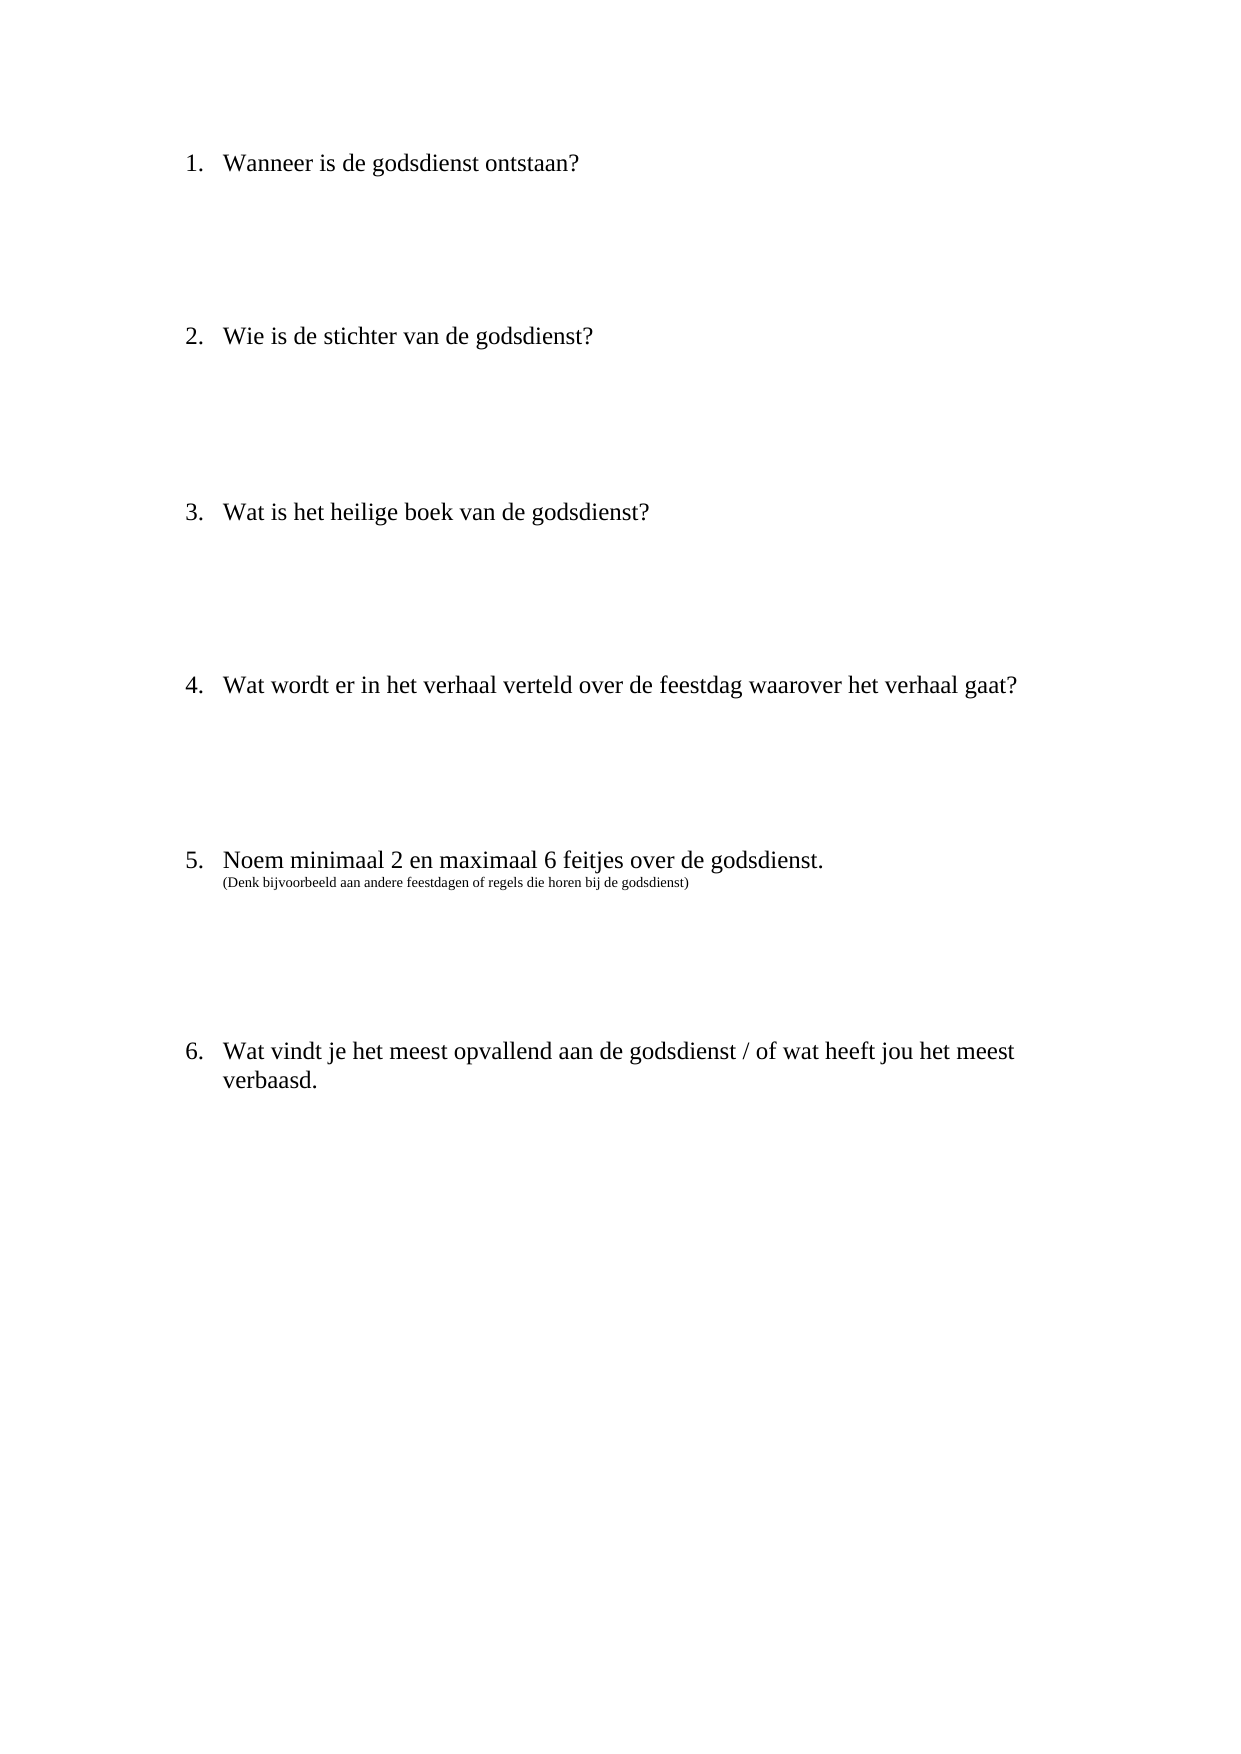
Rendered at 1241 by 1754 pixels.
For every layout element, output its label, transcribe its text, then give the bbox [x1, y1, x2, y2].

list Wat vindt je het meest opvallend aan de godsdienst / of wat heeft jou het meest verbaasd. [185, 1036, 1093, 1093]
list Wie is de stichter van de godsdienst? [185, 321, 1093, 350]
list Wat wordt er in het verhaal verteld over de feestdag waarover het verhaal gaat? [185, 670, 1093, 699]
list Noem minimaal 2 en maximaal 6 feitjes over de godsdienst. (Denk bijvoorbeeld aan andere feestdagen of regels die horen bij de godsdienst) [185, 846, 1093, 891]
list Wanneer is de godsdienst ontstaan? [185, 148, 1093, 176]
list Wat is het heilige boek van de godsdienst? [185, 497, 1093, 525]
